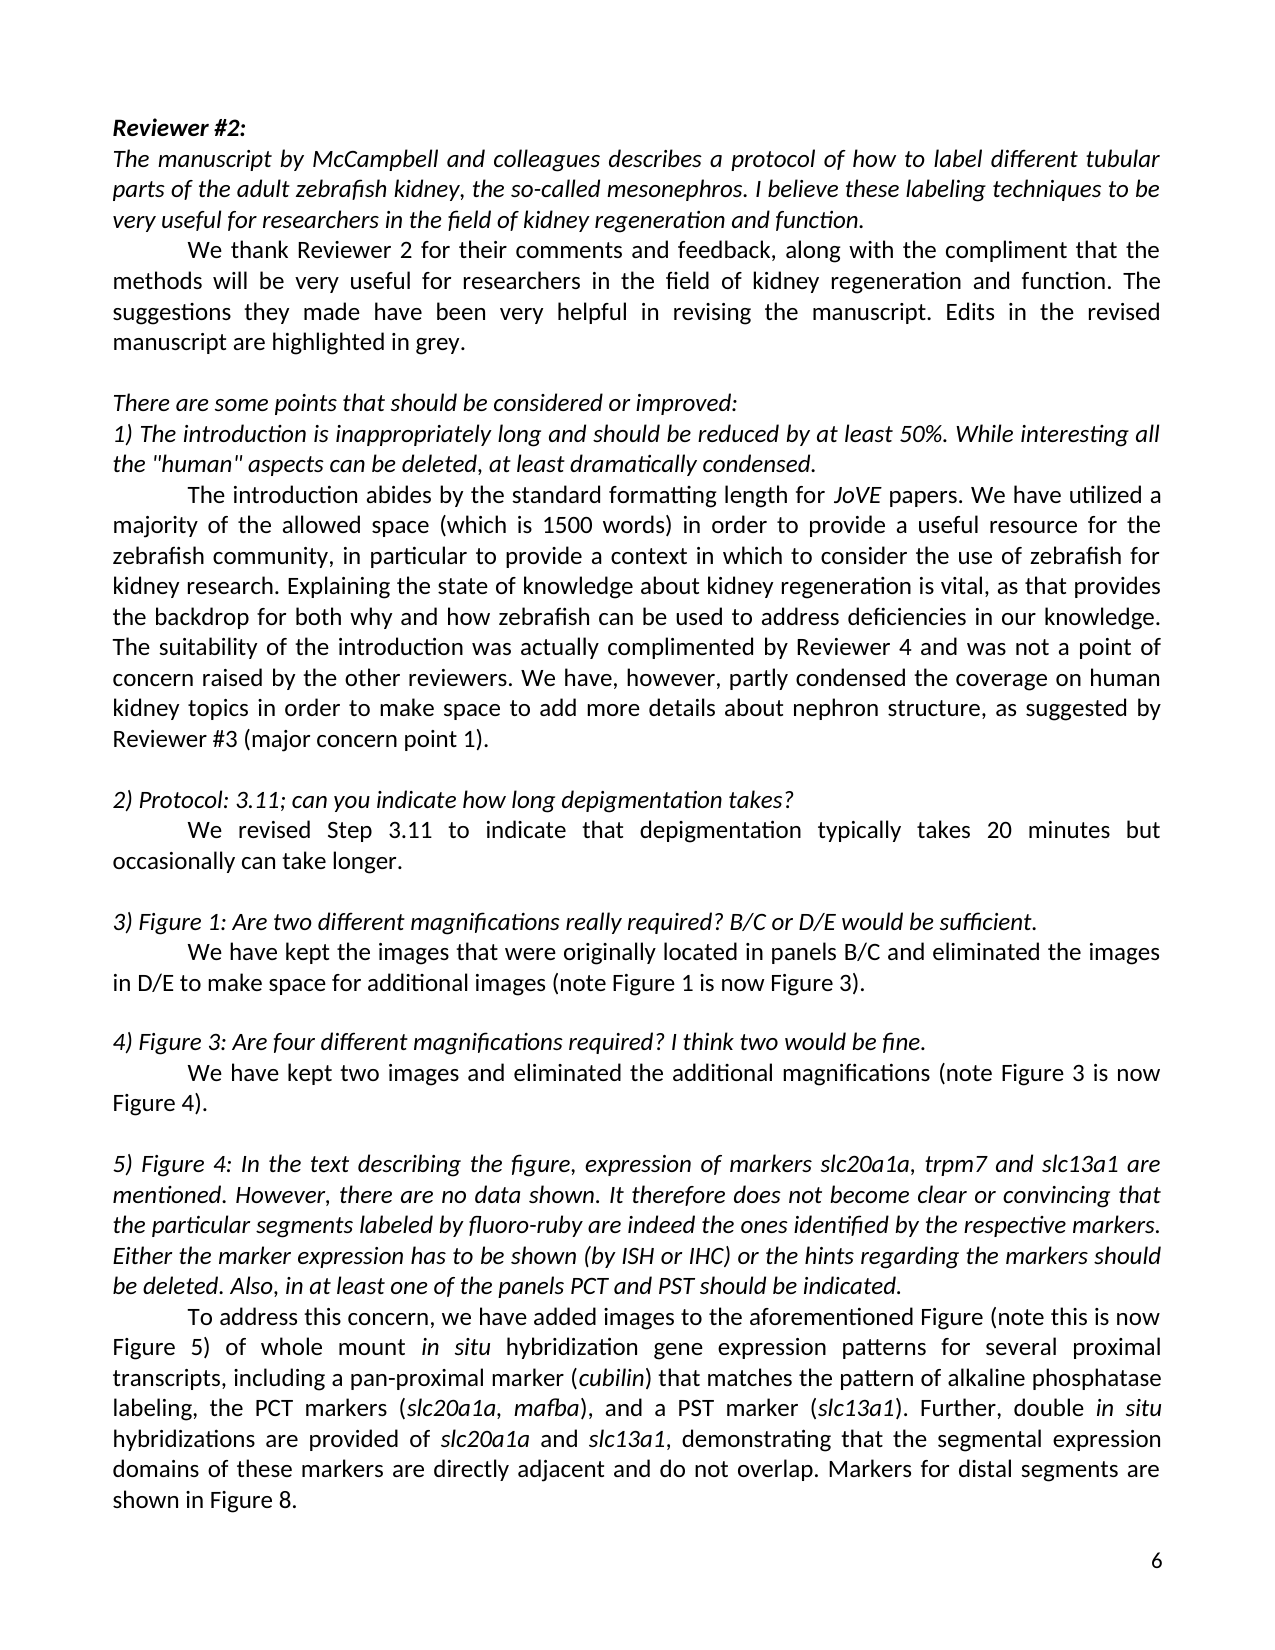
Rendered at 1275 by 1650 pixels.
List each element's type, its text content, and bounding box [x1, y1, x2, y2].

text The introduction abides by the standard formatting length for JoVE papers. We have utilized a majority of the allowed space (which is 1500 words) in order to provide a useful resource for the zebrafish community, in particular to provide a context in which to consider the use of zebrafish for kidney research. Explaining the state of knowledge about kidney regeneration is vital, as that provides the backdrop for both why and how zebrafish can be used to address deficiencies in our knowledge. The suitability of the introduction was actually complimented by Reviewer 4 and was not a point of concern raised by the other reviewers. We have, however, partly condensed the coverage on human kidney topics in order to make space to add more details about nephron structure, as suggested by Reviewer #3 (major concern point 1). [112, 479, 1162, 753]
text We have kept the images that were originally located in panels B/C and eliminated the images in D/E to make space for additional images (note Figure 1 is now Figure 3). [112, 937, 1162, 998]
text 3) Figure 1: Are two different magnifications really required? B/C or D/E would be sufficient. [112, 906, 1162, 937]
text 4) Figure 3: Are four different magnifications required? I think two would be fine. [112, 1026, 1162, 1057]
text We thank Reviewer 2 for their comments and feedback, along with the compliment that the methods will be very useful for researchers in the field of kidney regeneration and function. The suggestions they made have been very helpful in revising the manuscript. Edits in the revised manuscript are highlighted in grey. [112, 234, 1162, 357]
text We have kept two images and eliminated the additional magnifications (note Figure 3 is now Figure 4). [112, 1057, 1162, 1118]
text To address this concern, we have added images to the aforementioned Figure (note this is now Figure 5) of whole mount in situ hybridization gene expression patterns for several proximal transcripts, including a pan-proximal marker (cubilin) that matches the pattern of alkaline phosphatase labeling, the PCT markers (slc20a1a, mafba), and a PST marker (slc13a1). Further, double in situ hybridizations are provided of slc20a1a and slc13a1, demonstrating that the segmental expression domains of these markers are directly adjacent and do not overlap. Markers for distal segments are shown in Figure 8. [112, 1301, 1162, 1515]
text The manuscript by McCampbell and colleagues describes a protocol of how to label different tubular parts of the adult zebrafish kidney, the so-called mesonephros. I believe these labeling techniques to be very useful for researchers in the field of kidney regeneration and function. [112, 143, 1162, 234]
text There are some points that should be considered or improved: [112, 387, 1162, 418]
text Reviewer #2: [112, 112, 1162, 143]
text 2) Protocol: 3.11; can you indicate how long depigmentation takes? [112, 784, 1162, 814]
text 5) Figure 4: In the text describing the figure, expression of markers slc20a1a, trpm7 and slc13a1 are mentioned. However, there are no data shown. It therefore does not become clear or convincing that the particular segments labeled by fluoro-ruby are indeed the ones identified by the respective markers. Either the marker expression has to be shown (by ISH or IHC) or the hints regarding the markers should be deleted. Also, in at least one of the panels PCT and PST should be indicated. [112, 1148, 1162, 1301]
text We revised Step 3.11 to indicate that depigmentation typically takes 20 minutes but occasionally can take longer. [112, 814, 1162, 876]
text 1) The introduction is inappropriately long and should be reduced by at least 50%. While interesting all the "human" aspects can be deleted, at least dramatically condensed. [112, 418, 1162, 479]
